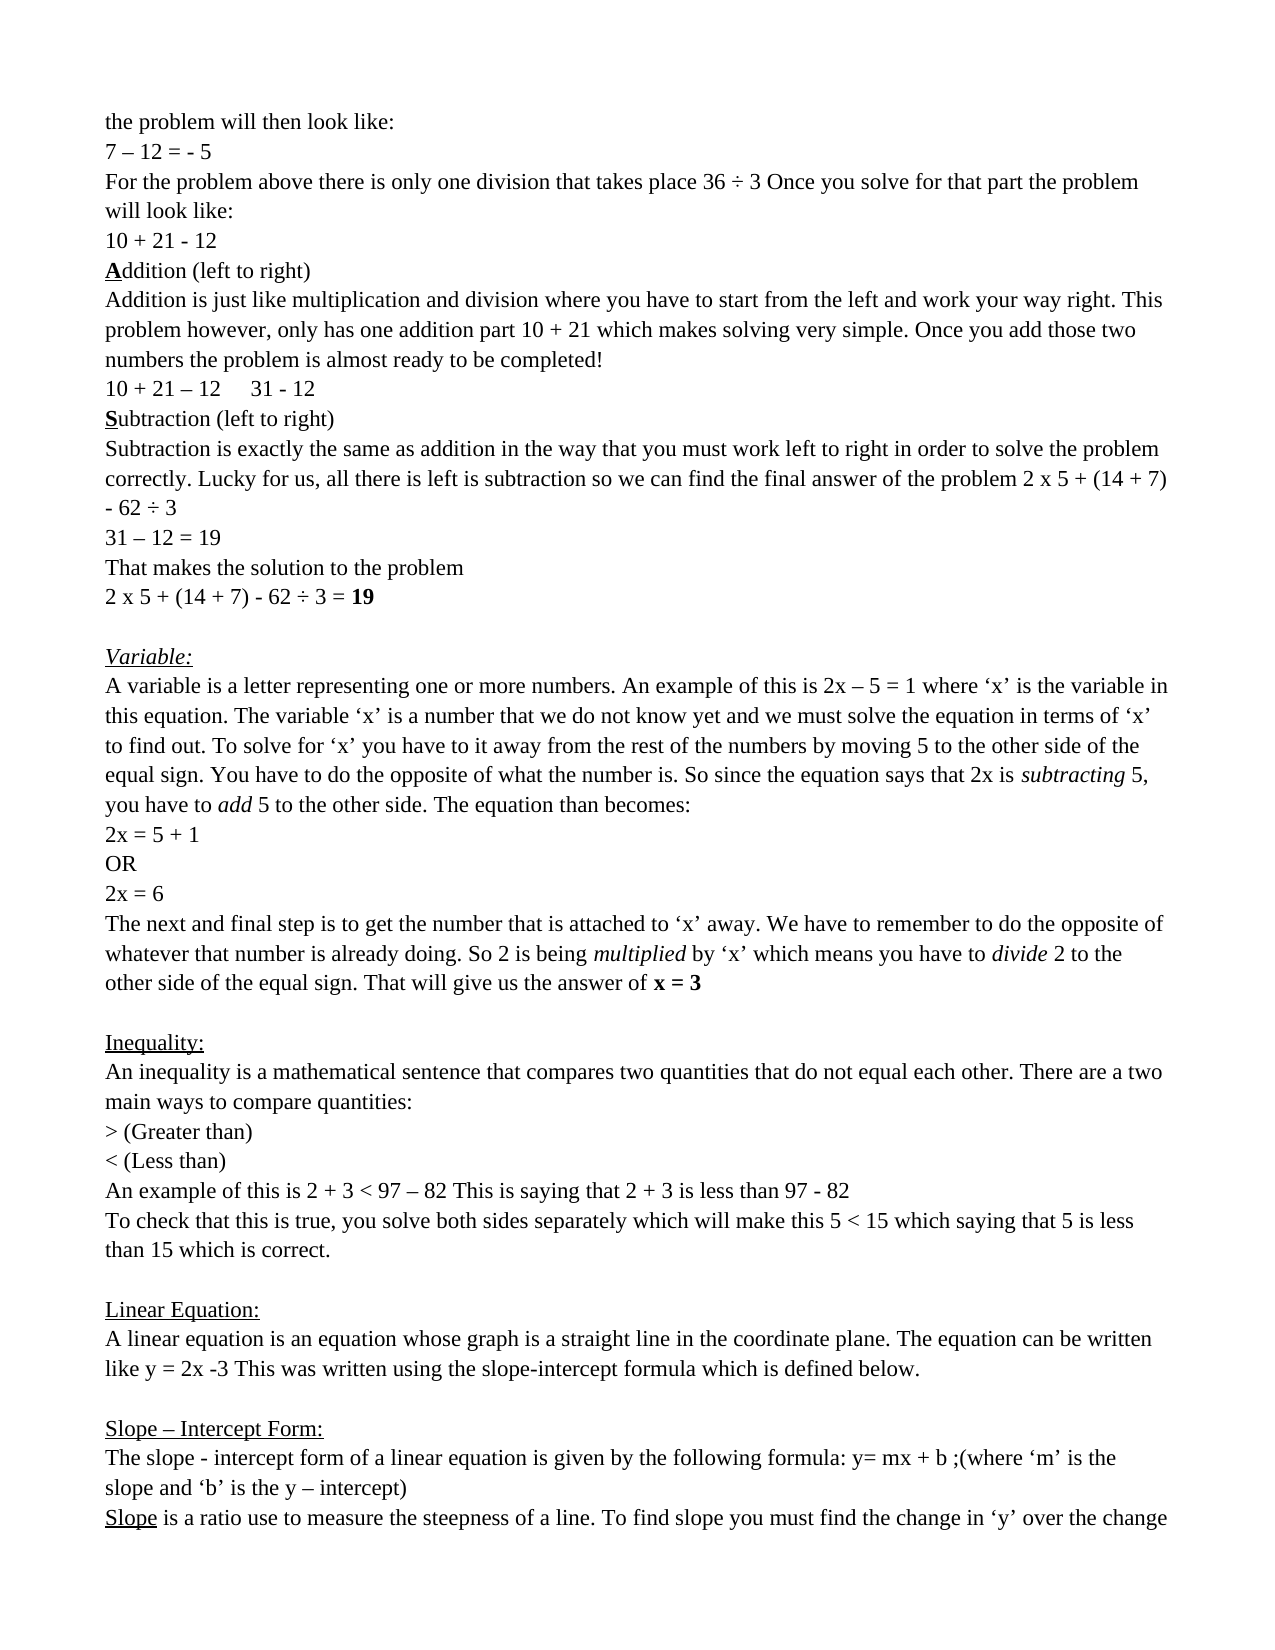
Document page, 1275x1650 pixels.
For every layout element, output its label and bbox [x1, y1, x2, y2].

text [105, 105, 1170, 1530]
